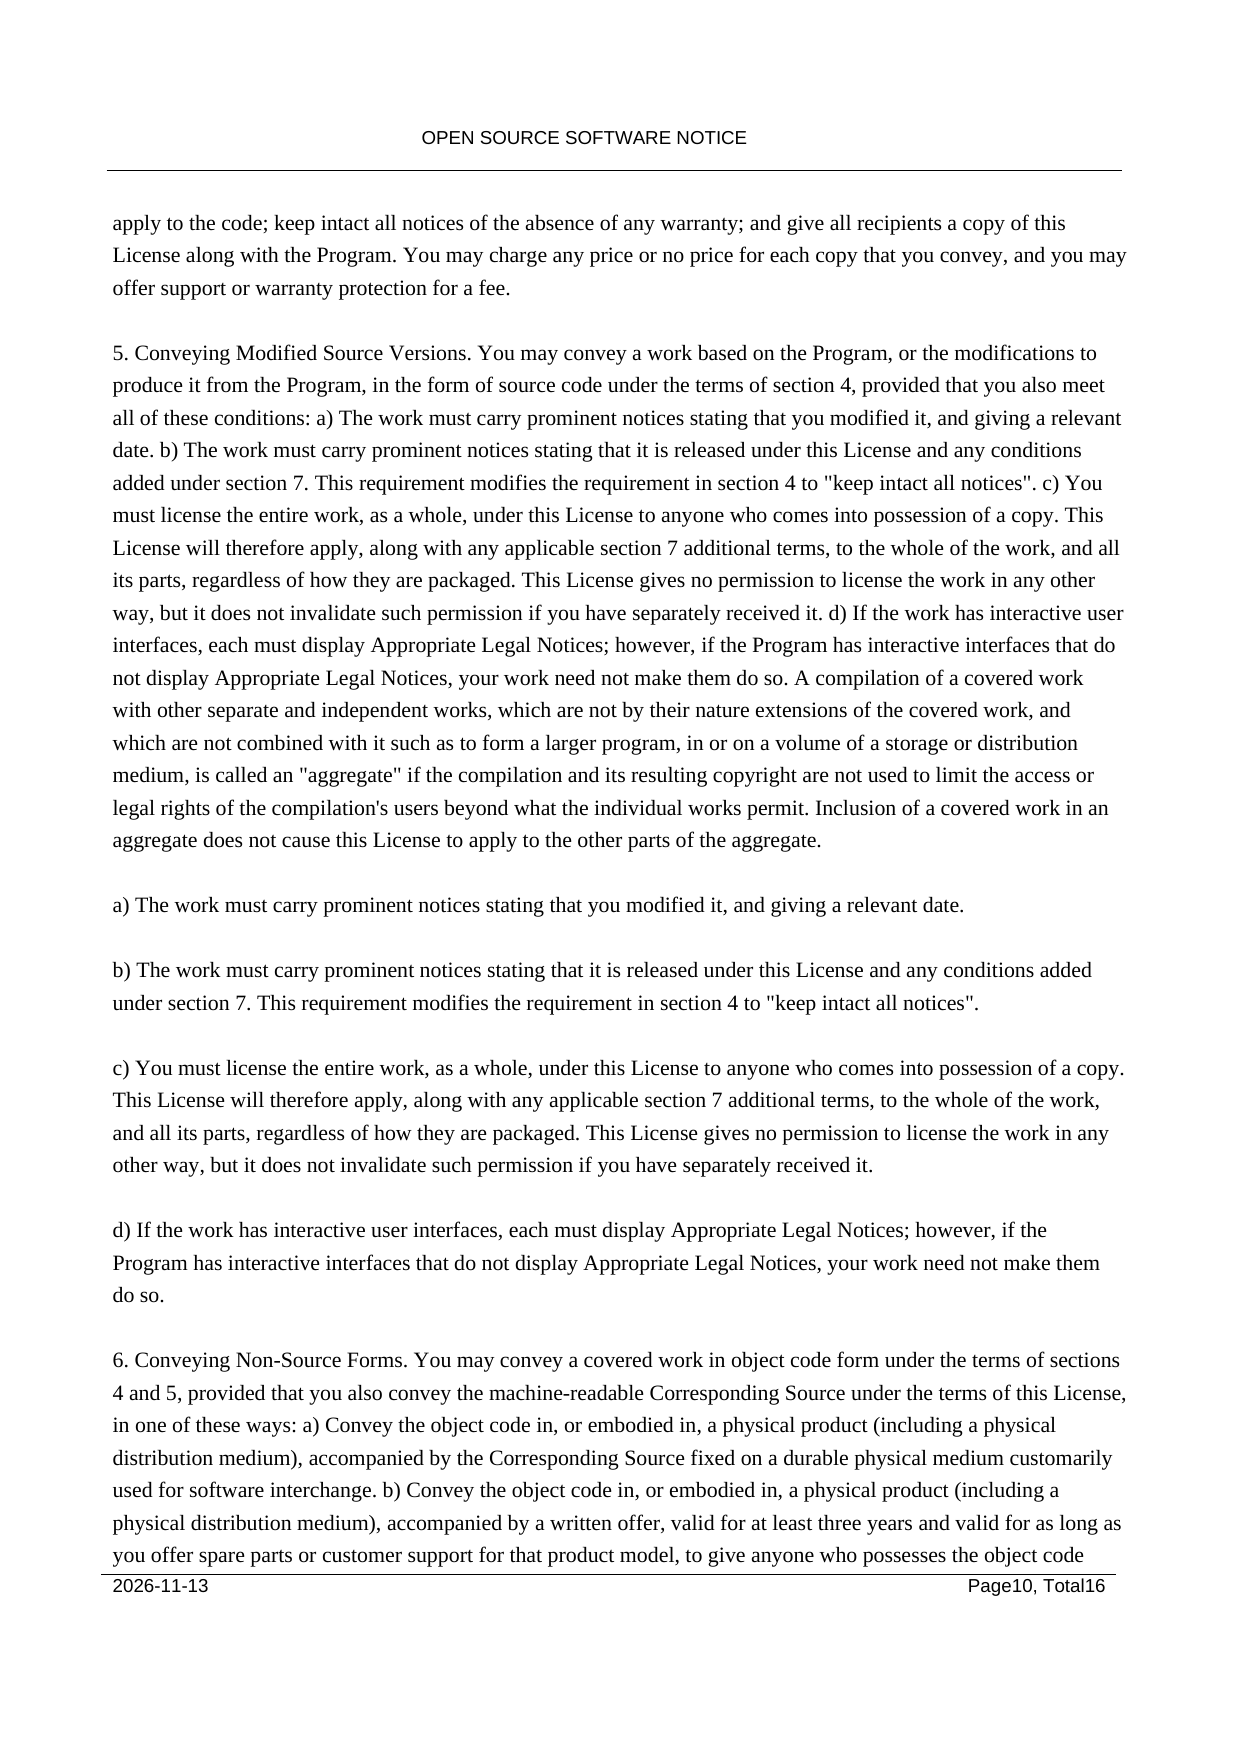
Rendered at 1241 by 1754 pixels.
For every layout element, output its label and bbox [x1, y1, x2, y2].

text [112, 206, 1128, 1571]
